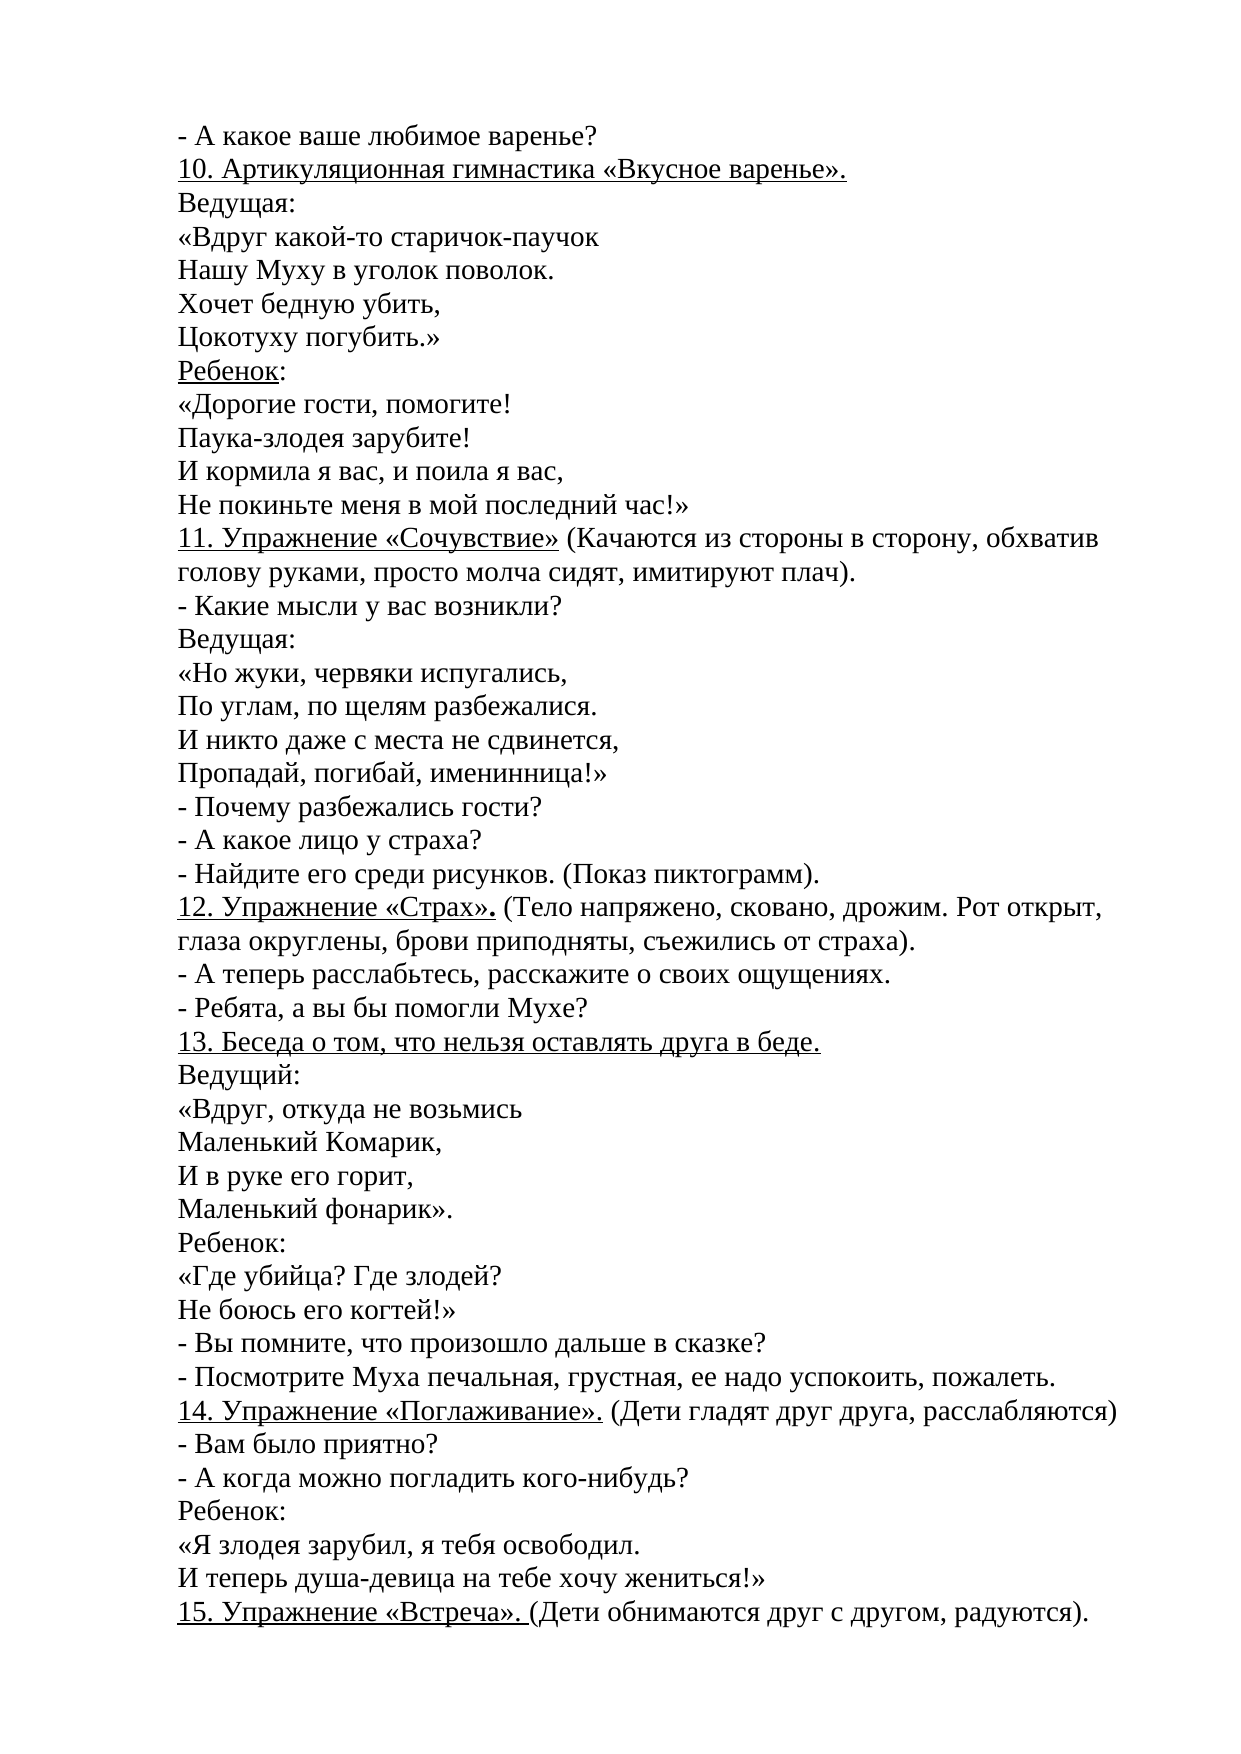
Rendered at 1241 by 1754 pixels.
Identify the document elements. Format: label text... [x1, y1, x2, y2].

text Пропадай, погибай, именинница!» [177, 755, 1152, 789]
text 11. Упражнение «Сочувствие» (Качаются из стороны в сторону, обхватив голову руками, просто молча сидят, имитируют плач). [177, 521, 1152, 588]
text - Какие мысли у вас возникли? [177, 588, 1152, 621]
text «Но жуки, червяки испугались, [177, 655, 1152, 688]
text «Вдруг, откуда не возьмись [177, 1091, 1152, 1124]
text - А когда можно погладить кого-нибудь? [177, 1460, 1152, 1493]
text - Вам было приятно? [177, 1426, 1152, 1460]
text Паука-злодея зарубите! [177, 420, 1152, 453]
text Ребенок: [177, 1225, 1152, 1258]
text - Вы помните, что произошло дальше в сказке? [177, 1326, 1152, 1359]
text И никто даже с места не сдвинется, [177, 722, 1152, 755]
text Ведущая: [177, 185, 1152, 219]
text По углам, по щелям разбежалися. [177, 688, 1152, 722]
text - А какое лицо у страха? [177, 822, 1152, 856]
text Хочет бедную убить, [177, 286, 1152, 319]
text - А теперь расслабьтесь, расскажите о своих ощущениях. [177, 957, 1152, 990]
text «Я злодея зарубил, я тебя освободил. [177, 1527, 1152, 1560]
text Маленький фонарик». [177, 1191, 1152, 1225]
text - Найдите его среди рисунков. (Показ пиктограмм). [177, 856, 1152, 889]
text «Где убийца? Где злодей? [177, 1258, 1152, 1292]
text И теперь душа-девица на тебе хочу жениться!» [177, 1560, 1152, 1594]
text «Дорогие гости, помогите! [177, 386, 1152, 420]
text - Ребята, а вы бы помогли Мухе? [177, 990, 1152, 1024]
text 13. Беседа о том, что нельзя оставлять друга в беде. [177, 1024, 1152, 1057]
text 12. Упражнение «Страх». (Тело напряжено, сковано, дрожим. Рот открыт, глаза округлены, брови приподняты, съежились от страха). [177, 889, 1152, 957]
text И в руке его горит, [177, 1158, 1152, 1191]
text Ребенок: [177, 1493, 1152, 1527]
text «Вдруг какой-то старичок-паучок [177, 219, 1152, 252]
text Не покиньте меня в мой последний час!» [177, 487, 1152, 521]
text Ребенок: [177, 353, 1152, 386]
text Ведущая: [177, 621, 1152, 655]
text - А какое ваше любимое варенье? [177, 118, 1152, 152]
text 15. Упражнение «Встреча». (Дети обнимаются друг с другом, радуются). [177, 1594, 1152, 1627]
text 10. Артикуляционная гимнастика «Вкусное варенье». [177, 152, 1152, 185]
text Не боюсь его когтей!» [177, 1292, 1152, 1326]
text Маленький Комарик, [177, 1124, 1152, 1158]
text Нашу Муху в уголок поволок. [177, 252, 1152, 286]
text Ведущий: [177, 1057, 1152, 1091]
text И кормила я вас, и поила я вас, [177, 453, 1152, 487]
text - Посмотрите Муха печальная, грустная, ее надо успокоить, пожалеть. [177, 1359, 1152, 1393]
text Цокотуху погубить.» [177, 319, 1152, 353]
text - Почему разбежались гости? [177, 789, 1152, 822]
text 14. Упражнение «Поглаживание». (Дети гладят друг друга, расслабляются) [177, 1393, 1152, 1426]
